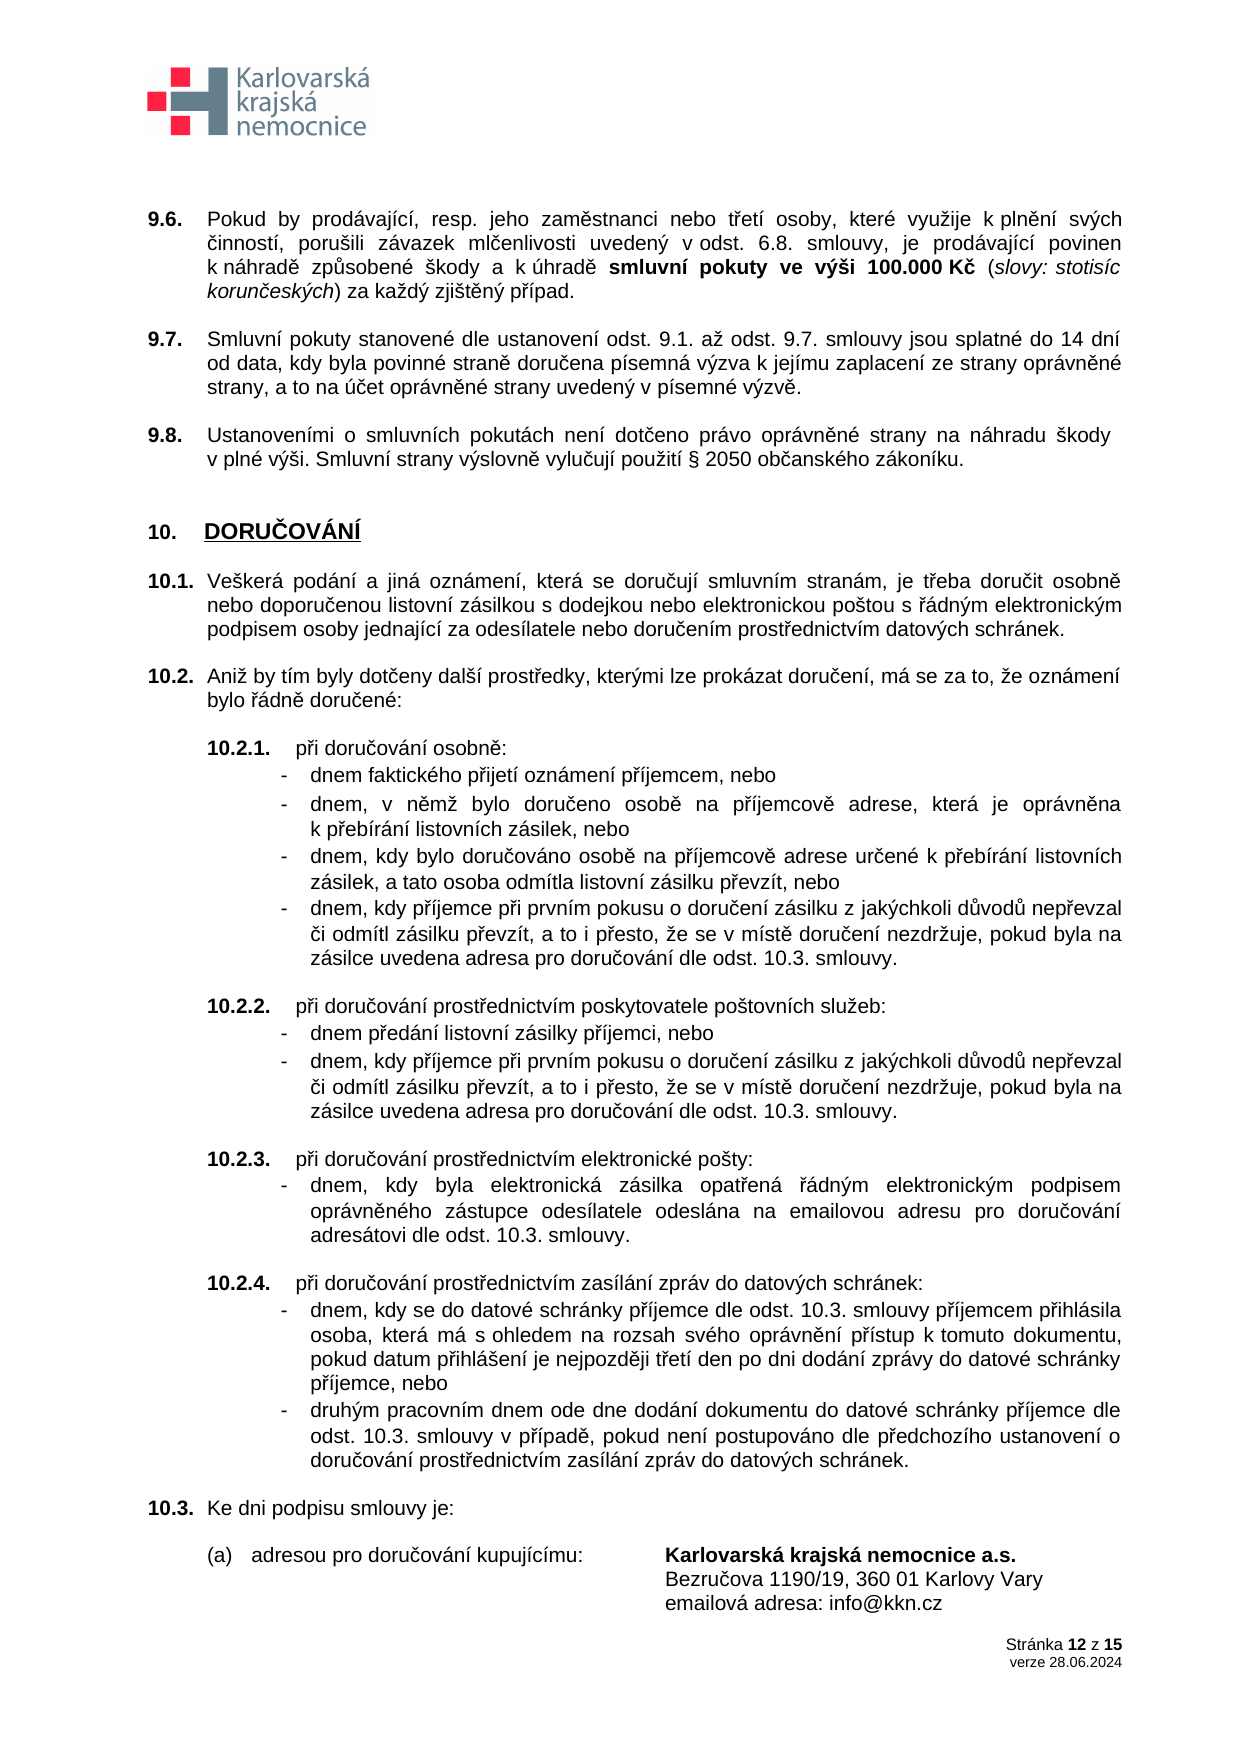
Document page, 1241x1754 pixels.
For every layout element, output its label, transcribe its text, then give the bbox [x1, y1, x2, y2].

list dnem, kdy se do datové schránky příjemce dle odst. 10.3. smlouvy příjemcem přihlásila osoba, která má s ohledem na rozsah svého oprávnění přístup k tomuto dokumentu, pokud datum přihlášení je nejpozději třetí den po dni dodání zprávy do datové schránky příjemce, nebo [281, 1295, 1122, 1395]
subtitle Smluvní pokuty stanovené dle ustanovení odst. 9.1. až odst. 9.7. smlouvy jsou splatné do 14 dní od data, kdy byla povinné straně doručena písemná výzva k jejímu zaplacení ze strany oprávněné strany, a to na účet oprávněné strany uvedený v písemné výzvě. [148, 327, 1122, 398]
subtitle Ustanoveními o smluvních pokutách není dotčeno právo oprávněné strany na náhradu škody v plné výši. Smluvní strany výslovně vylučují použití § 2050 občanského zákoníku. [148, 422, 1122, 470]
list dnem, kdy byla elektronická zásilka opatřená řádným elektronickým podpisem oprávněného zástupce odesílatele odeslána na emailovou adresu pro doručování adresátovi dle odst. 10.3. smlouvy. [281, 1170, 1122, 1247]
subtitle při doručování prostřednictvím poskytovatele poštovních služeb: [207, 994, 1122, 1018]
text Bezručova 1190/19, 360 01 Karlovy Vary [148, 1567, 1122, 1591]
list adresou pro doručování kupujícímu: Karlovarská krajská nemocnice a.s. [207, 1543, 1122, 1567]
subtitle Aniž by tím byly dotčeny další prostředky, kterými lze prokázat doručení, má se za to, že oznámení bylo řádně doručené: [148, 664, 1122, 712]
subtitle Veškerá podání a jiná oznámení, která se doručují smluvním stranám, je třeba doručit osobně nebo doporučenou listovní zásilkou s dodejkou nebo elektronickou poštou s řádným elektronickým podpisem osoby jednající za odesílatele nebo doručením prostřednictvím datových schránek. [148, 568, 1122, 640]
list dnem, v němž bylo doručeno osobě na příjemcově adrese, která je oprávněna k přebírání listovních zásilek, nebo [281, 789, 1122, 841]
list dnem faktického přijetí oznámení příjemcem, nebo [281, 760, 1122, 789]
list dnem, kdy příjemce při prvním pokusu o doručení zásilku z jakýchkoli důvodů nepřevzal či odmítl zásilku převzít, a to i přesto, že se v místě doručení nezdržuje, pokud byla na zásilce uvedena adresa pro doručování dle odst. 10.3. smlouvy. [281, 893, 1122, 970]
subtitle při doručování prostřednictvím zasílání zpráv do datových schránek: [207, 1271, 1122, 1295]
picture [147, 67, 373, 136]
subtitle při doručování osobně: [207, 736, 1122, 760]
text emailová adresa: info@kkn.cz [148, 1591, 1122, 1615]
subtitle Pokud by prodávající, resp. jeho zaměstnanci nebo třetí osoby, které využije k plnění svých činností, porušili závazek mlčenlivosti uvedený v odst. 6.8. smlouvy, je prodávající povinen k náhradě způsobené škody a k úhradě smluvní pokuty ve výši 100.000 Kč (slovy: stotisíc korunčeských) za každý zjištěný případ. [148, 207, 1122, 303]
list druhým pracovním dnem ode dne dodání dokumentu do datové schránky příjemce dle odst. 10.3. smlouvy v případě, pokud není postupováno dle předchozího ustanovení o doručování prostřednictvím zasílání zpráv do datových schránek. [281, 1395, 1122, 1471]
list DORUČOVÁNÍ [148, 518, 1122, 544]
list dnem, kdy bylo doručováno osobě na příjemcově adrese určené k přebírání listovních zásilek, a tato osoba odmítla listovní zásilku převzít, nebo [281, 841, 1122, 893]
list dnem předání listovní zásilky příjemci, nebo [281, 1018, 1122, 1046]
subtitle Ke dni podpisu smlouvy je: [148, 1495, 1122, 1519]
list dnem, kdy příjemce při prvním pokusu o doručení zásilku z jakýchkoli důvodů nepřevzal či odmítl zásilku převzít, a to i přesto, že se v místě doručení nezdržuje, pokud byla na zásilce uvedena adresa pro doručování dle odst. 10.3. smlouvy. [281, 1046, 1122, 1122]
subtitle při doručování prostřednictvím elektronické pošty: [207, 1146, 1122, 1170]
